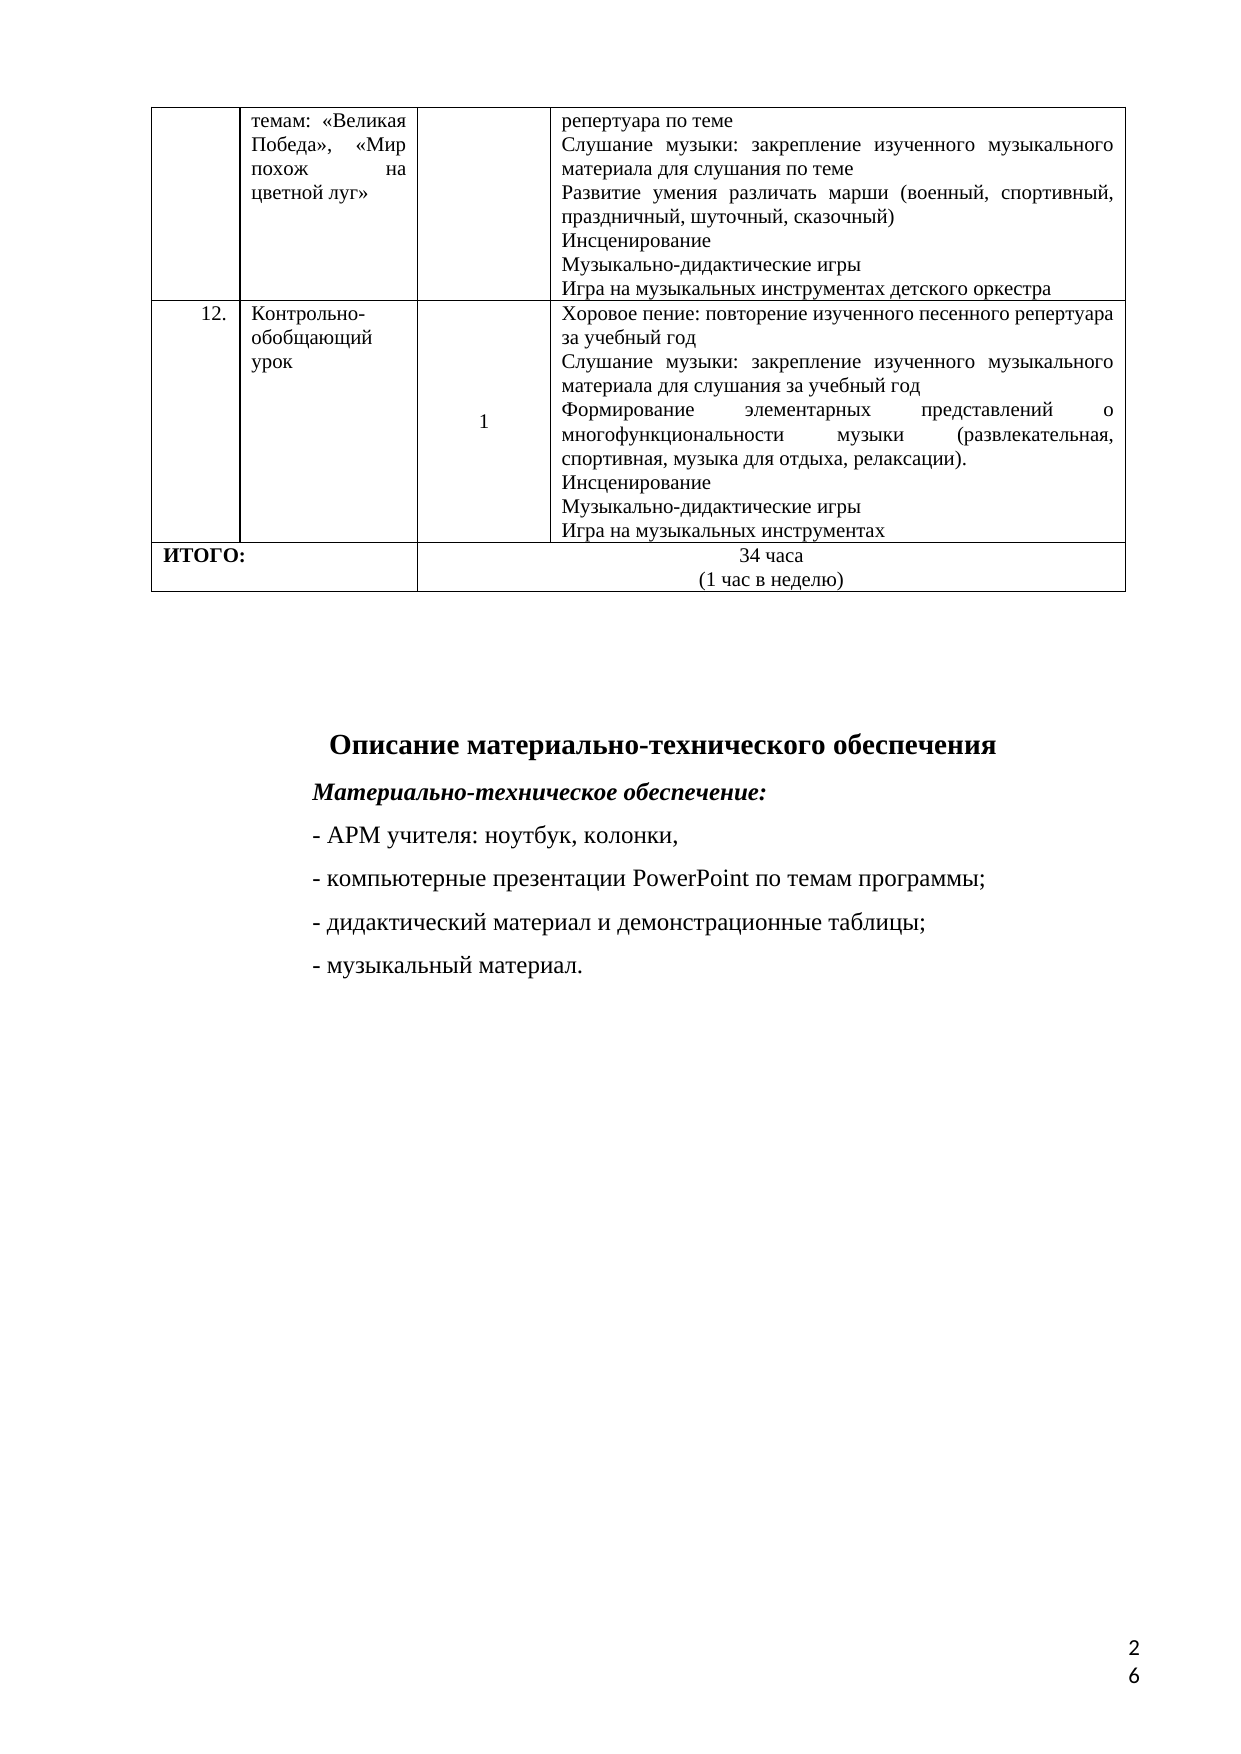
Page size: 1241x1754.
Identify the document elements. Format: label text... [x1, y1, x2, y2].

text - дидактический материал и демонстрационные таблицы; [238, 907, 1162, 935]
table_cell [241, 108, 417, 300]
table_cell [551, 108, 1125, 300]
table_cell 34 часа (1 час в неделю) [803, 543, 1125, 591]
text - музыкальный материал. [238, 950, 1162, 978]
table_cell Контрольно-обобщающий урок [241, 301, 417, 542]
text - компьютерные презентации PowerPoint по темам программы; [238, 863, 1162, 892]
table_cell 1 [418, 301, 550, 542]
table_cell [152, 301, 239, 542]
table_cell 34 часа (1 час в неделю) [418, 543, 739, 591]
table_cell Хоровое пение: повторение изученного песенного репертуара за учебный год Слушание музыки: закрепление изученного музыкального материала для слушания за учебный год Формирование элементарных представлений о многофункциональности музыки (развлекательная, спортивная, музыка для отдыха, релаксации). Инсценирование Музыкально-дидактические игры Игра на музыкальных инструментах [551, 301, 1125, 542]
table_cell [152, 108, 239, 300]
text - АРМ учителя: ноутбук, колонки, [238, 820, 1162, 849]
text Материально-техническое обеспечение: [238, 777, 1162, 806]
text Описание материально-технического обеспечения [163, 727, 1162, 761]
table_cell ИТОГО: [152, 543, 417, 591]
table_cell 1 [418, 108, 550, 300]
